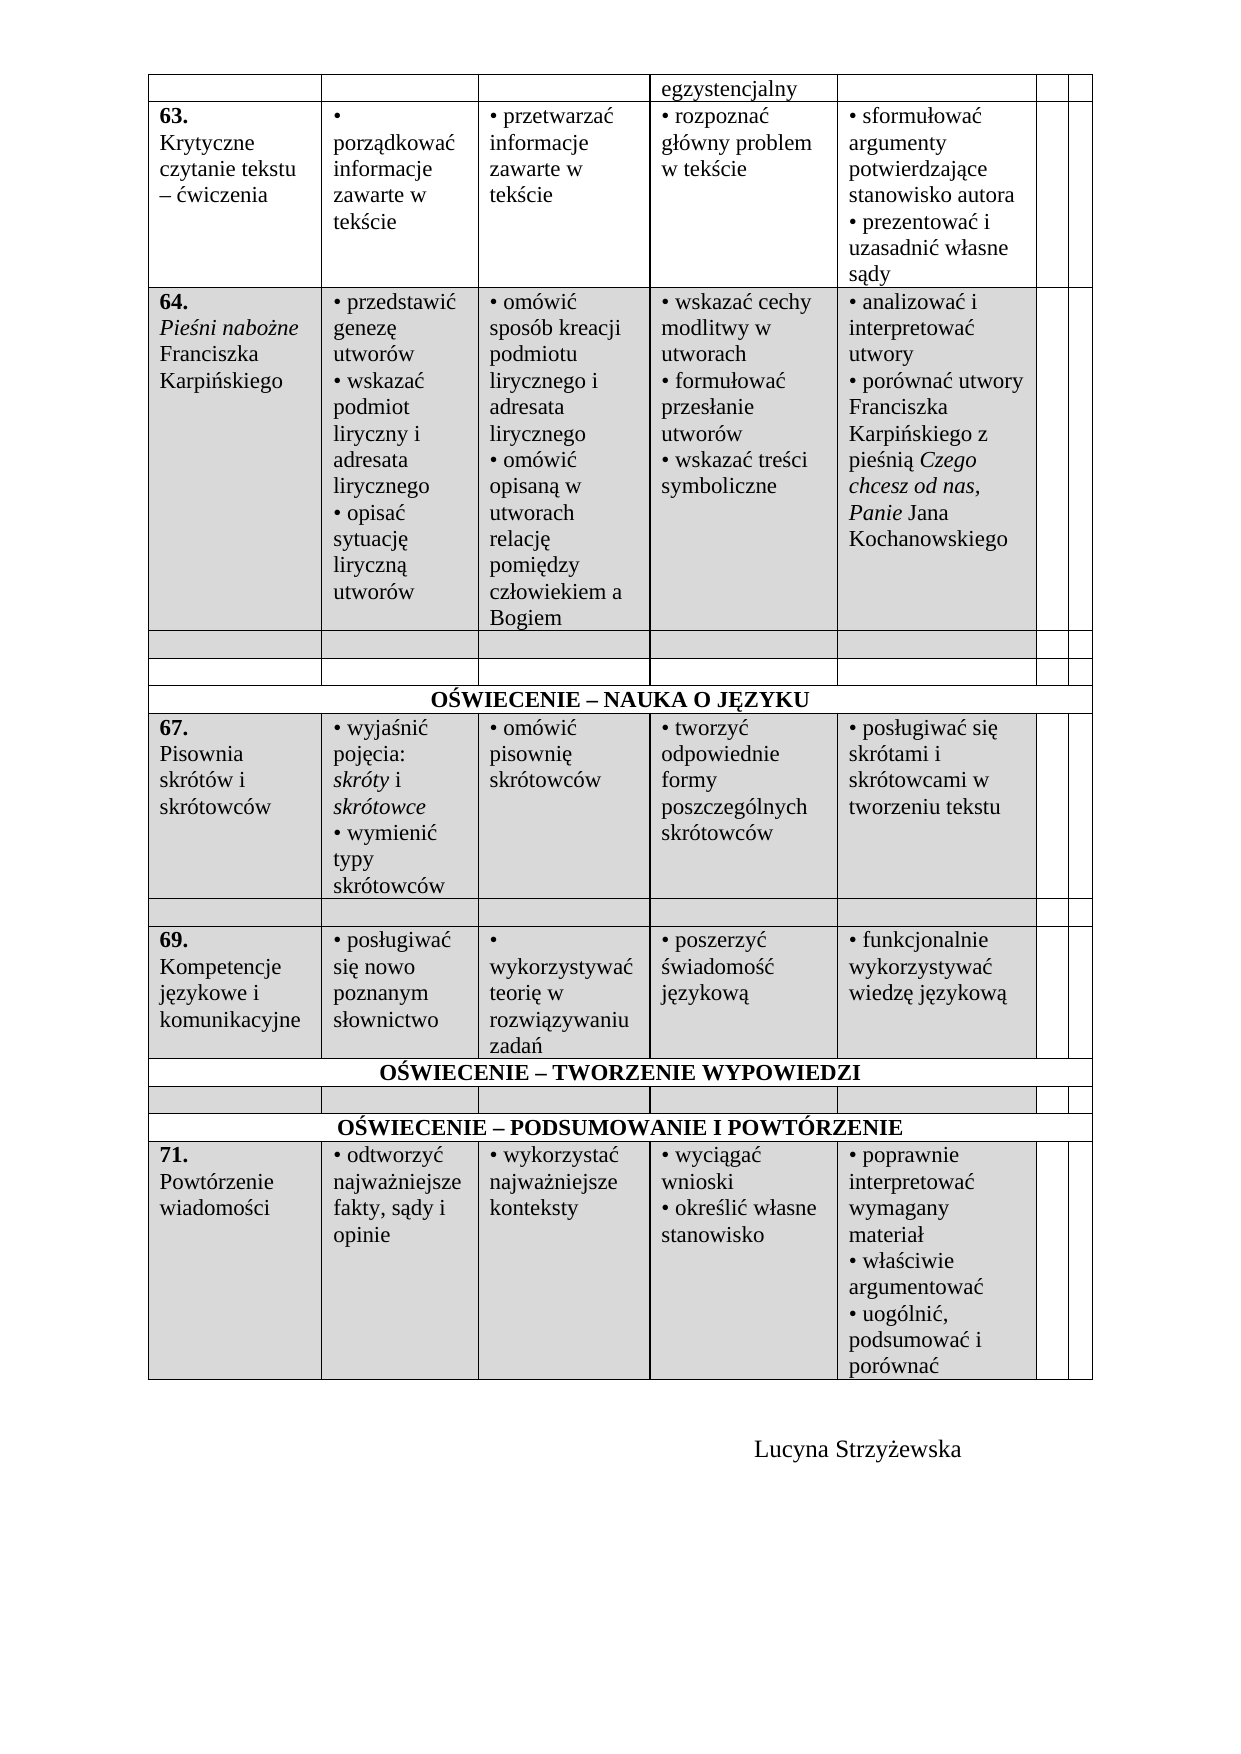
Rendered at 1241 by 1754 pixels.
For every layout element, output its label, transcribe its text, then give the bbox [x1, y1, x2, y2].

table_cell [322, 659, 478, 685]
table_cell [149, 899, 321, 926]
table_cell [479, 1087, 649, 1113]
table_cell [1069, 102, 1092, 287]
table_cell 64. Pieśni nabożne Franciszka Karpińskiego [149, 288, 321, 630]
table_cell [479, 75, 649, 101]
table_cell • przedstawić genezę utworów • wskazać podmiot liryczny i adresata lirycznego • opisać sytuację liryczną utworów [322, 288, 478, 630]
table_cell [838, 659, 1036, 685]
table_cell [1037, 1142, 1068, 1379]
table_cell [149, 1087, 321, 1113]
table_cell • omówić sposób kreacji podmiotu lirycznego i adresata lirycznego • omówić opisaną w utworach relację pomiędzy człowiekiem a Bogiem [479, 288, 649, 630]
table_cell [1069, 1087, 1092, 1113]
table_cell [838, 75, 1036, 101]
table_cell [1037, 631, 1068, 658]
table_cell [149, 659, 321, 685]
table_cell [1037, 288, 1068, 630]
table_cell [1037, 75, 1068, 101]
table_cell • funkcjonalnie wykorzystywać wiedzę językową [838, 927, 1036, 1058]
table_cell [149, 75, 321, 101]
table_cell • tworzyć odpowiednie formy poszczególnych skrótowców [651, 714, 837, 898]
table_cell OŚWIECENIE – NAUKA O JĘZYKU [149, 686, 1092, 713]
table_cell [1069, 288, 1092, 630]
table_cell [322, 75, 478, 101]
table_cell • wyjaśnić pojęcia: skróty i skrótowce • wymienić typy skrótowców [322, 714, 478, 898]
table_cell [1069, 75, 1092, 101]
table_cell • posługiwać się skrótami i skrótowcami w tworzeniu tekstu [838, 714, 1036, 898]
table_cell • odtworzyć najważniejsze fakty, sądy i opinie [322, 1142, 478, 1379]
table_cell [479, 631, 649, 658]
table_cell [1037, 659, 1068, 685]
table_cell • omówić pisownię skrótowców [479, 714, 649, 898]
table_cell [149, 631, 321, 658]
table_cell [838, 1087, 1036, 1113]
table_cell [838, 631, 1036, 658]
table_cell 67. Pisownia skrótów i skrótowców [149, 714, 321, 898]
table_cell [1037, 102, 1068, 287]
table_cell 63. Krytyczne czytanie tekstu – ćwiczenia [149, 102, 321, 287]
table_cell [322, 899, 478, 926]
table_cell OŚWIECENIE – TWORZENIE WYPOWIEDZI [149, 1059, 1092, 1086]
table_cell • porządkować informacje zawarte w tekście [322, 102, 478, 287]
table_cell [838, 899, 1036, 926]
table_cell • wykorzystać najważniejsze konteksty [479, 1142, 649, 1379]
table_cell [1069, 714, 1092, 898]
table_cell [651, 899, 837, 926]
table_cell [1037, 927, 1068, 1058]
table_cell [479, 659, 649, 685]
table_cell • sformułować argumenty potwierdzające stanowisko autora • prezentować i uzasadnić własne sądy [838, 102, 1036, 287]
table_cell [1069, 631, 1092, 658]
table_cell [1069, 927, 1092, 1058]
table_cell [1069, 659, 1092, 685]
table_cell • posługiwać się nowo poznanym słownictwo [322, 927, 478, 1058]
table_cell • wykorzystywać teorię w rozwiązywaniu zadań [479, 927, 649, 1058]
table_cell • analizować i interpretować utwory • porównać utwory Franciszka Karpińskiego z pieśnią Czego chcesz od nas, Panie Jana Kochanowskiego [838, 288, 1036, 630]
table_cell [1069, 899, 1092, 926]
table_cell 69. Kompetencje językowe i komunikacyjne [149, 927, 321, 1058]
table_cell [322, 1087, 478, 1113]
text Lucyna Strzyżewska [148, 1434, 1093, 1462]
table_cell [479, 899, 649, 926]
table_cell • wskazać cechy modlitwy w utworach • formułować przesłanie utworów • wskazać treści symboliczne [651, 288, 837, 630]
table_cell • poprawnie interpretować wymagany materiał • właściwie argumentować • uogólnić, podsumować i porównać [838, 1142, 1036, 1379]
table_cell • wyciągać wnioski • określić własne stanowisko [651, 1142, 837, 1379]
table_cell • przetwarzać informacje zawarte w tekście [479, 102, 649, 287]
table_cell • poszerzyć świadomość językową [651, 927, 837, 1058]
table_cell [1037, 899, 1068, 926]
table_cell [651, 1087, 837, 1113]
table_cell [1037, 1087, 1068, 1113]
table_cell OŚWIECENIE – PODSUMOWANIE I POWTÓRZENIE [149, 1114, 1092, 1141]
table_cell 71. Powtórzenie wiadomości [149, 1142, 321, 1379]
table_cell [651, 659, 837, 685]
table_cell [1037, 714, 1068, 898]
table_cell [651, 631, 837, 658]
table_cell [1069, 1142, 1092, 1379]
table_cell • rozpoznać główny problem w tekście [651, 102, 837, 287]
table_cell [322, 631, 478, 658]
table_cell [651, 75, 837, 101]
